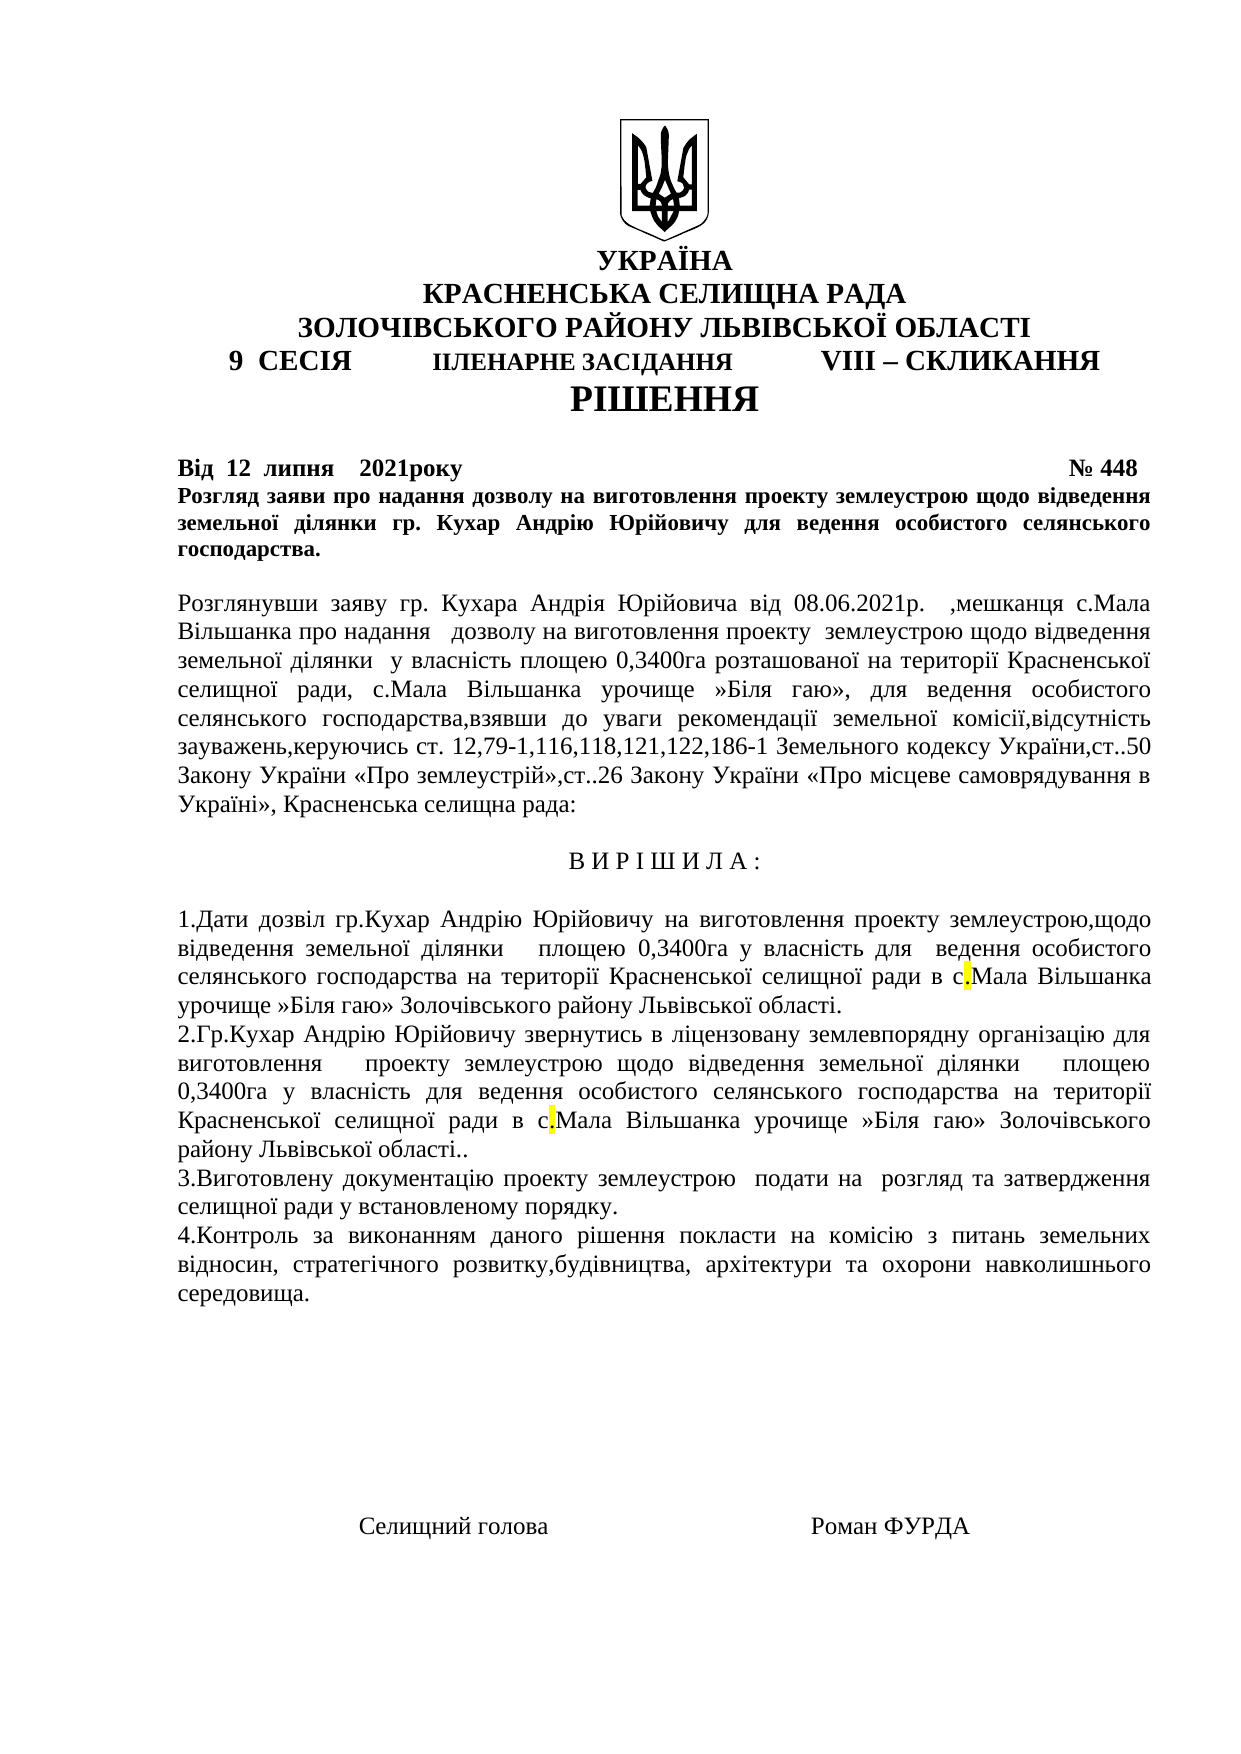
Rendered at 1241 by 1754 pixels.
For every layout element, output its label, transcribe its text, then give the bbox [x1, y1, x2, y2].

text 9 СЕСІЯ ІІЛЕНАРНЕ ЗАСІДАННЯ VIII – СКЛИКАННЯ [177, 343, 1152, 377]
text 1.Дати дозвіл гр.Кухар Андрію Юрійовичу на виготовлення проекту землеустрою,щодо відведення земельної ділянки площею 0,3400га у власність для ведення особистого селянського господарства на території Красненської селищної ради в с.Мала Вільшанка урочище »Біля гаю» Золочівського району Львівської області. [177, 904, 1152, 1019]
text РІШЕННЯ [177, 377, 1152, 420]
text УКРАЇНА [177, 243, 1152, 276]
text Розглянувши заяву гр. Кухара Андрія Юрійовича від 08.06.2021р. ,мешканця с.Мала Вільшанка про надання дозволу на виготовлення проекту землеустрою щодо відведення земельної ділянки у власність площею 0,3400га розташованої на території Красненської селищної ради, с.Мала Вільшанка урочище »Біля гаю», для ведення особистого селянського господарства,взявши до уваги рекомендації земельної комісії,відсутність зауважень,керуючись ст. 12,79-1,116,118,121,122,186-1 Земельного кодексу України,ст..50 Закону України «Про землеустрій»,ст..26 Закону України «Про місцеве самоврядування в Україні», Красненська селищна рада: [177, 588, 1152, 818]
text В И Р І Ш И Л А : [177, 846, 1152, 875]
text Селищний голова Роман ФУРДА [177, 1511, 1152, 1540]
text 3.Виготовлену документацію проекту землеустрою подати на розгляд та затвердження селищної ради у встановленому порядку. [177, 1163, 1152, 1220]
text Від 12 липня 2021року № 448 [177, 453, 1152, 482]
text 4.Контроль за виконанням даного рішення покласти на комісію з питань земельних відносин, стратегічного розвитку,будівництва, архітектури та охорони навколишнього середовища. [177, 1220, 1152, 1306]
text 2.Гр.Кухар Андрію Юрійовичу звернутись в ліцензовану землевпорядну організацію для виготовлення проекту землеустрою щодо відведення земельної ділянки площею 0,3400га у власність для ведення особистого селянського господарства на території Красненської селищної ради в с.Мала Вільшанка урочище »Біля гаю» Золочівського району Львівської області.. [177, 1019, 1152, 1163]
text ЗОЛОЧІВСЬКОГО РАЙОНУ ЛЬВІВСЬКОЇ ОБЛАСТІ [177, 310, 1152, 343]
text Розгляд заяви про надання дозволу на виготовлення проекту землеустрою щодо відведення земельної ділянки гр. Кухар Андрію Юрійовичу для ведення особистого селянського господарства. [177, 482, 1152, 561]
text КРАСНЕНСЬКА СЕЛИЩНА РАДА [177, 276, 1152, 310]
